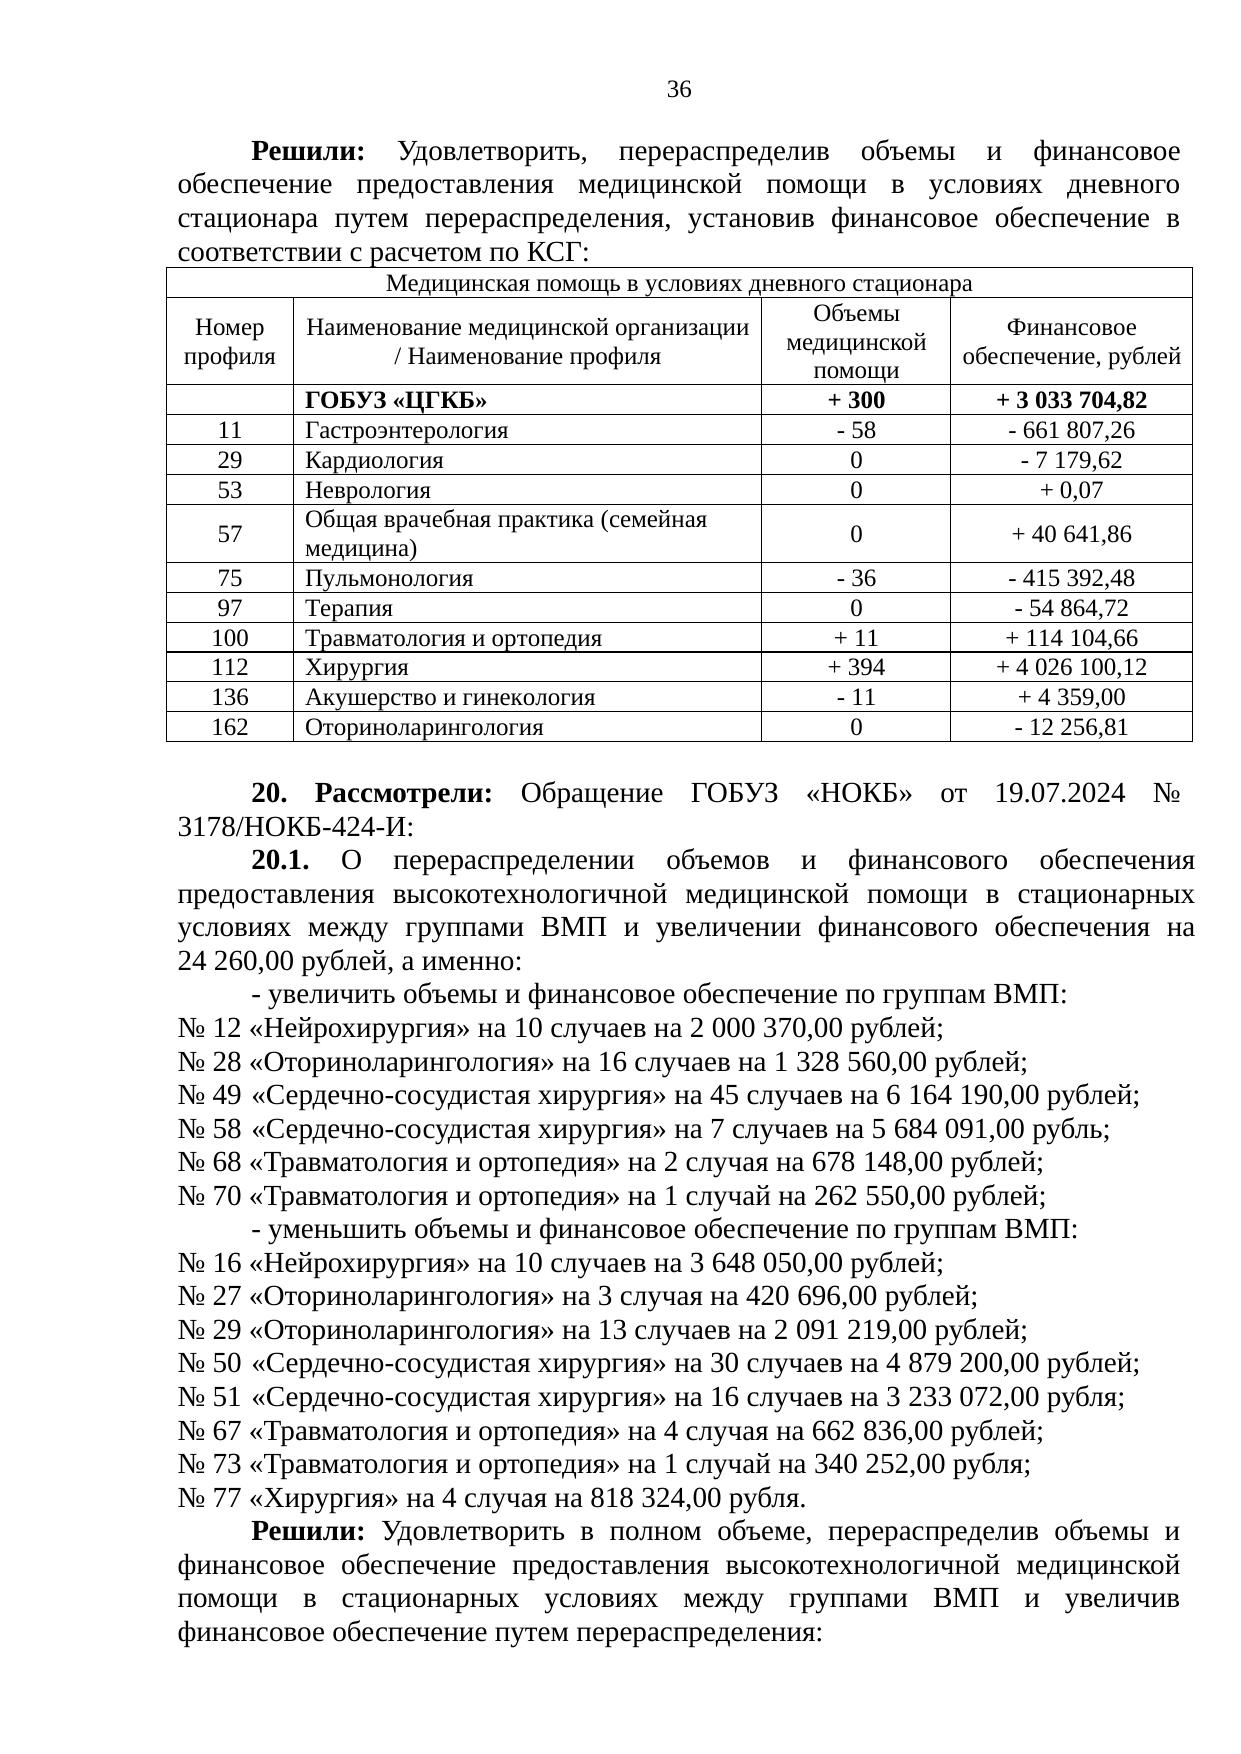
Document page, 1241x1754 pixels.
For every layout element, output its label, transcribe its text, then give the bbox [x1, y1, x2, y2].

table_cell - 58 [762, 415, 950, 444]
table_cell Пульмонология [294, 563, 761, 592]
text № 16 «Нейрохирургия» на 10 случаев на 3 648 050,00 рублей; [177, 1245, 1181, 1278]
table_cell Неврология [294, 475, 761, 503]
table_cell 162 [167, 712, 293, 741]
table_cell + 40 641,86 [951, 505, 1192, 562]
table_cell 0 [762, 712, 950, 741]
table_cell Кардиология [294, 445, 761, 474]
table_header Медицинская помощь в условиях дневного стационара [167, 268, 1192, 297]
table_cell + 3 033 704,82 [951, 385, 1192, 414]
table_cell 53 [167, 475, 293, 503]
table_cell 0 [762, 445, 950, 474]
table_cell 0 [762, 505, 950, 562]
table_cell 100 [167, 623, 293, 651]
table_cell Объемы медицинской помощи [762, 298, 950, 384]
table_cell Номер профиля [167, 298, 293, 384]
table_cell 0 [762, 593, 950, 622]
text - уменьшить объемы и финансовое обеспечение по группам ВМП: [177, 1211, 1181, 1245]
table_cell Финансовое обеспечение, рублей [951, 298, 1192, 384]
table_cell Оториноларингология [294, 712, 761, 741]
table_cell [167, 385, 293, 414]
table_cell - 36 [762, 563, 950, 592]
table_cell 97 [167, 593, 293, 622]
table_cell + 0,07 [951, 475, 1192, 503]
table_cell 57 [167, 505, 293, 562]
text № 12 «Нейрохирургия» на 10 случаев на 2 000 370,00 рублей; [177, 1010, 1181, 1044]
text № 28 «Оториноларингология» на 16 случаев на 1 328 560,00 рублей; [177, 1044, 1181, 1077]
table_cell 11 [167, 415, 293, 444]
table_cell 136 [167, 682, 293, 711]
table_cell Хирургия [294, 653, 761, 681]
table_cell Акушерство и гинекология [294, 682, 761, 711]
text № 49 «Сердечно-сосудистая хирургия» на 45 случаев на 6 164 190,00 рублей; [177, 1077, 1196, 1111]
text № 77 «Хирургия» на 4 случая на 818 324,00 рубля. [177, 1480, 1181, 1513]
text № 50 «Сердечно-сосудистая хирургия» на 30 случаев на 4 879 200,00 рублей; [177, 1346, 1181, 1379]
table_cell - 12 256,81 [951, 712, 1192, 741]
table_cell + 114 104,66 [951, 623, 1192, 651]
table_cell 0 [762, 475, 950, 503]
table_cell + 300 [762, 385, 950, 414]
text № 70 «Травматология и ортопедия» на 1 случай на 262 550,00 рублей; [177, 1178, 1196, 1211]
table_cell - 54 864,72 [951, 593, 1192, 622]
text № 58 «Сердечно-сосудистая хирургия» на 7 случаев на 5 684 091,00 рубль; [177, 1111, 1196, 1144]
table_cell 112 [167, 653, 293, 681]
text № 73 «Травматология и ортопедия» на 1 случай на 340 252,00 рубля; [177, 1446, 1181, 1480]
table_cell 29 [167, 445, 293, 474]
table_cell - 11 [762, 682, 950, 711]
table_cell Наименование медицинской организации / Наименование профиля [294, 298, 761, 384]
table_cell + 394 [762, 653, 950, 681]
table_cell - 7 179,62 [951, 445, 1192, 474]
text № 68 «Травматология и ортопедия» на 2 случая на 678 148,00 рублей; [177, 1144, 1196, 1178]
text Решили: Удовлетворить в полном объеме, перераспределив объемы и финансовое обеспечение предоставления высокотехнологичной медицинской помощи в стационарных условиях между группами ВМП и увеличив финансовое обеспечение путем перераспределения: [177, 1513, 1181, 1647]
table_cell + 11 [762, 623, 950, 651]
text № 29 «Оториноларингология» на 13 случаев на 2 091 219,00 рублей; [177, 1312, 1181, 1346]
text Решили: Удовлетворить, перераспределив объемы и финансовое обеспечение предоставления медицинской помощи в условиях дневного стационара путем перераспределения, установив финансовое обеспечение в соответствии с расчетом по КСГ: [177, 133, 1181, 267]
table_cell Терапия [294, 593, 761, 622]
text - увеличить объемы и финансовое обеспечение по группам ВМП: [177, 977, 1181, 1010]
text № 27 «Оториноларингология» на 3 случая на 420 696,00 рублей; [177, 1278, 1181, 1312]
text № 67 «Травматология и ортопедия» на 4 случая на 662 836,00 рублей; [177, 1413, 1181, 1446]
text № 51 «Сердечно-сосудистая хирургия» на 16 случаев на 3 233 072,00 рубля; [177, 1379, 1181, 1413]
table_cell 75 [167, 563, 293, 592]
table_cell Травматология и ортопедия [294, 623, 761, 651]
text 20. Рассмотрели: Обращение ГОБУЗ «НОКБ» от 19.07.2024 № 3178/НОКБ-424-И: [177, 775, 1181, 842]
table_cell Гастроэнтерология [294, 415, 761, 444]
table_cell Общая врачебная практика (семейная медицина) [294, 505, 761, 562]
table_cell - 415 392,48 [951, 563, 1192, 592]
table_cell + 4 359,00 [951, 682, 1192, 711]
text 20.1. О перераспределении объемов и финансового обеспечения предоставления высокотехнологичной медицинской помощи в стационарных условиях между группами ВМП и увеличении финансового обеспечения на 24 260,00 рублей, а именно: [177, 842, 1196, 977]
table_cell + 4 026 100,12 [951, 653, 1192, 681]
table_cell ГОБУЗ «ЦГКБ» [294, 385, 761, 414]
table_cell - 661 807,26 [951, 415, 1192, 444]
